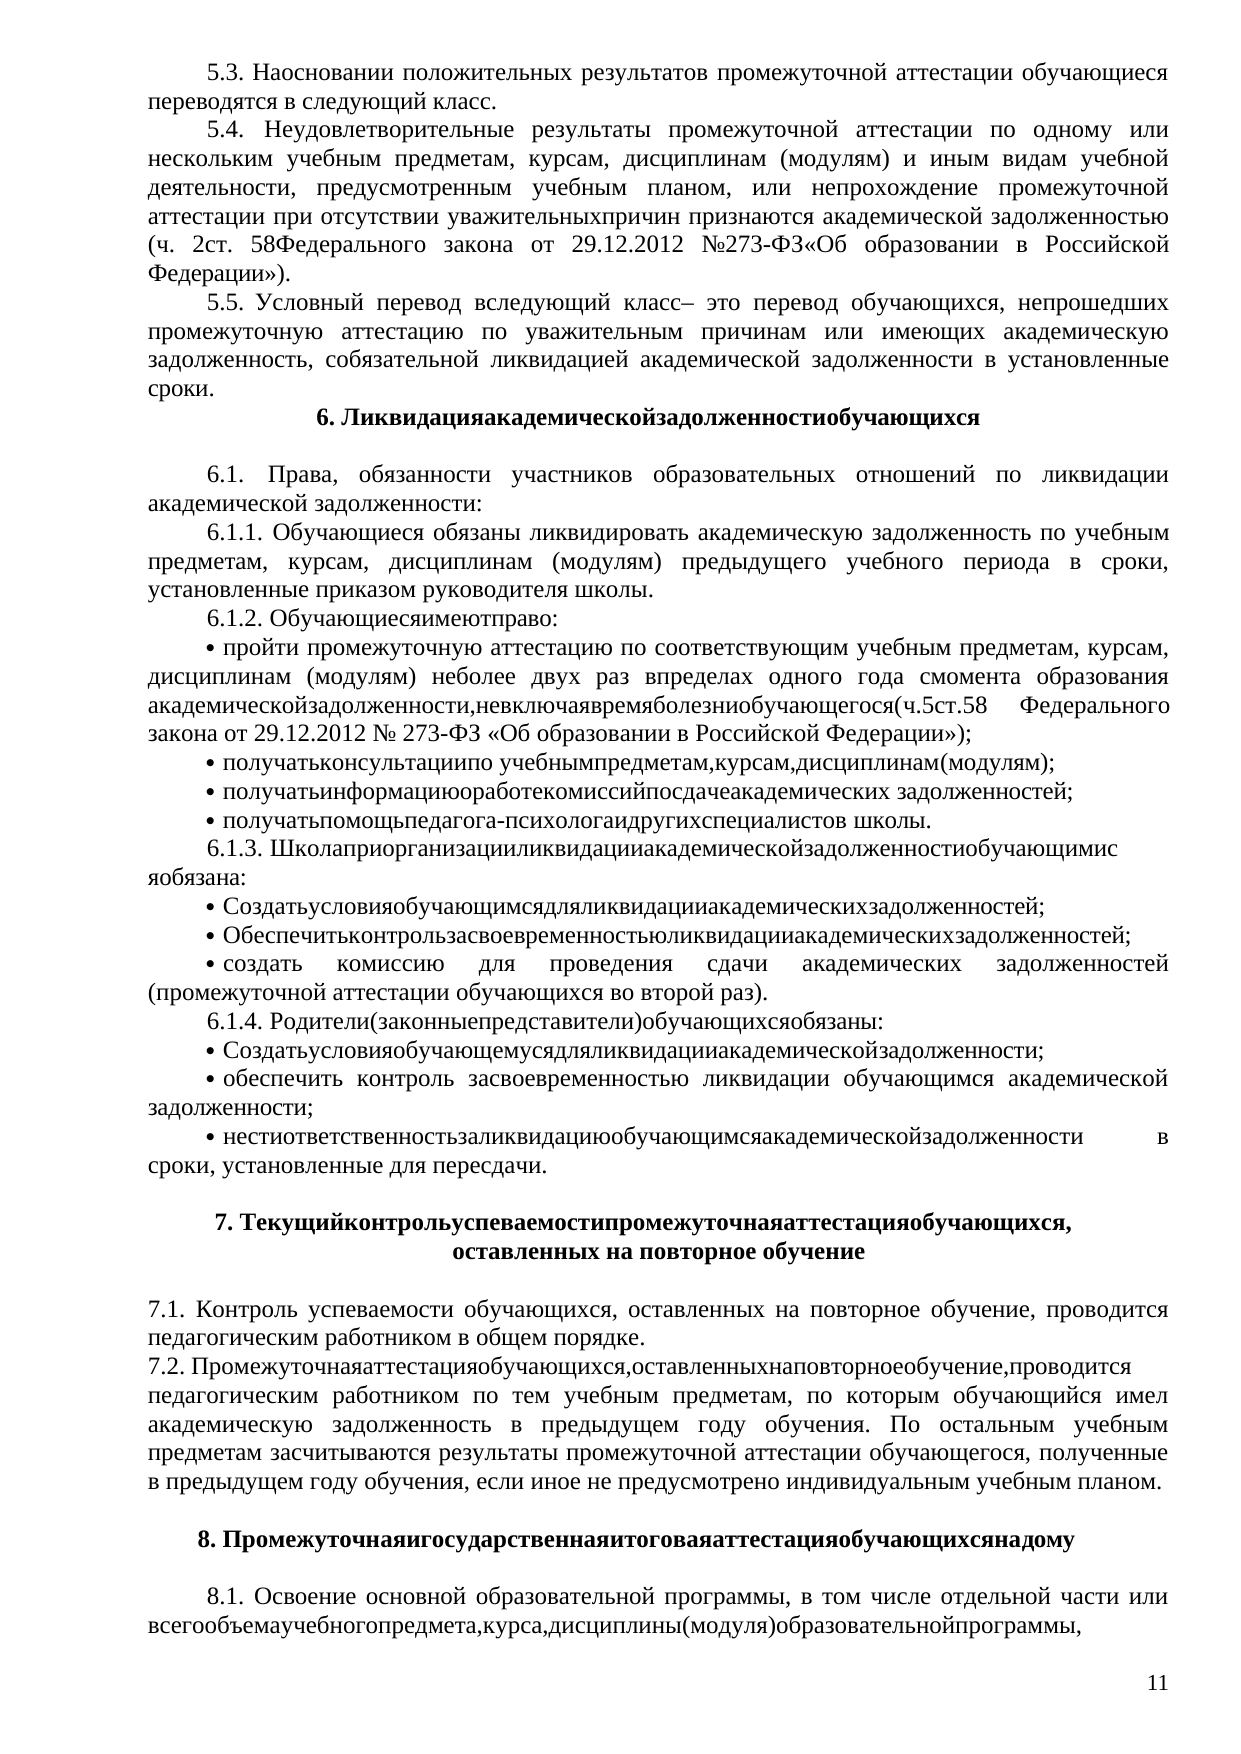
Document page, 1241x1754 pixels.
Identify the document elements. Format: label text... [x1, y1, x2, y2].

subtitle Промежуточнаяигосударственнаяитоговаяаттестацияобучающихсянадому [197, 1524, 1182, 1552]
list Условный перевод вследующий класс– это перевод обучающихся, непрошедших промежуточную аттестацию по уважительным причинам или имеющих академическую задолженность, собязательной ликвидацией академической задолженности в установленные сроки. [148, 287, 1170, 402]
list Промежуточнаяаттестацияобучающихся,оставленныхнаповторноеобучение,проводится педагогическим работником по тем учебным предметам, по которым обучающийся имел академическую задолженность в предыдущем году обучения. По остальным учебным предметам засчитываются результаты промежуточной аттестации обучающегося, полученные в предыдущем году обучения, если иное не предусмотрено индивидуальным учебным планом. [148, 1351, 1169, 1495]
list Родители(законныепредставители)обучающихсяобязаны: [207, 1006, 1182, 1035]
list Обучающиесяимеютправо: [207, 603, 1182, 632]
subtitle Текущийконтрольуспеваемостипромежуточнаяаттестацияобучающихся, оставленных на повторное обучение [214, 1207, 1103, 1265]
list Неудовлетворительные результаты промежуточной аттестации по одному или нескольким учебным предметам, курсам, дисциплинам (модулям) и иным видам учебной деятельности, предусмотренным учебным планом, или непрохождение промежуточной аттестации при отсутствии уважительныхпричин признаются академической задолженностью (ч. 2ст. 58Федерального закона от 29.12.2012 №273-ФЗ«Об образовании в Российской Федерации»). [148, 114, 1170, 287]
list Создатьусловияобучающемусядляликвидацииакадемическойзадолженности; [207, 1035, 1182, 1063]
list Права, обязанности участников образовательных отношений по ликвидации академической задолженности: [148, 459, 1170, 517]
list получатьинформациюоработекомиссийпосдачеакадемических задолженностей; [207, 776, 1182, 805]
list нестиответственностьзаликвидациюобучающимсяакадемическойзадолженности в сроки, установленные для пересдачи. [148, 1121, 1169, 1178]
subtitle Ликвидацияакадемическойзадолженностиобучающихся [316, 402, 1182, 431]
list Школаприорганизацииликвидацииакадемическойзадолженностиобучающимисяобязана: [148, 833, 1169, 891]
list Освоение основной образовательной программы, в том числе отдельной части или всегообъемаучебногопредмета,курса,дисциплины(модуля)образовательнойпрограммы, [148, 1581, 1169, 1639]
list получатьпомощьпедагога-психологаидругихспециалистов школы. [207, 805, 1182, 833]
list Обучающиеся обязаны ликвидировать академическую задолженность по учебным предметам, курсам, дисциплинам (модулям) предыдущего учебного периода в сроки, установленные приказом руководителя школы. [148, 517, 1170, 603]
list Наосновании положительных результатов промежуточной аттестации обучающиеся переводятся в следующий класс. [148, 57, 1169, 114]
list Обеспечитьконтрользасвоевременностьюликвидацииакадемическихзадолженностей; [207, 920, 1182, 948]
list получатьконсультациипо учебнымпредметам,курсам,дисциплинам(модулям); [207, 747, 1182, 776]
list пройти промежуточную аттестацию по соответствующим учебным предметам, курсам, дисциплинам (модулям) неболее двух раз впределах одного года смомента образования академическойзадолженности,невключаявремяболезниобучающегося(ч.5ст.58 Федерального закона от 29.12.2012 № 273-ФЗ «Об образовании в Российской Федерации»); [148, 632, 1170, 747]
list Контроль успеваемости обучающихся, оставленных на повторное обучение, проводится педагогическим работником в общем порядке. [148, 1294, 1169, 1351]
list создать комиссию для проведения сдачи академических задолженностей (промежуточной аттестации обучающихся во второй раз). [148, 948, 1170, 1006]
list обеспечить контроль засвоевременностью ликвидации обучающимся академической задолженности; [148, 1063, 1169, 1121]
list Создатьусловияобучающимсядляликвидацииакадемическихзадолженностей; [207, 891, 1182, 920]
